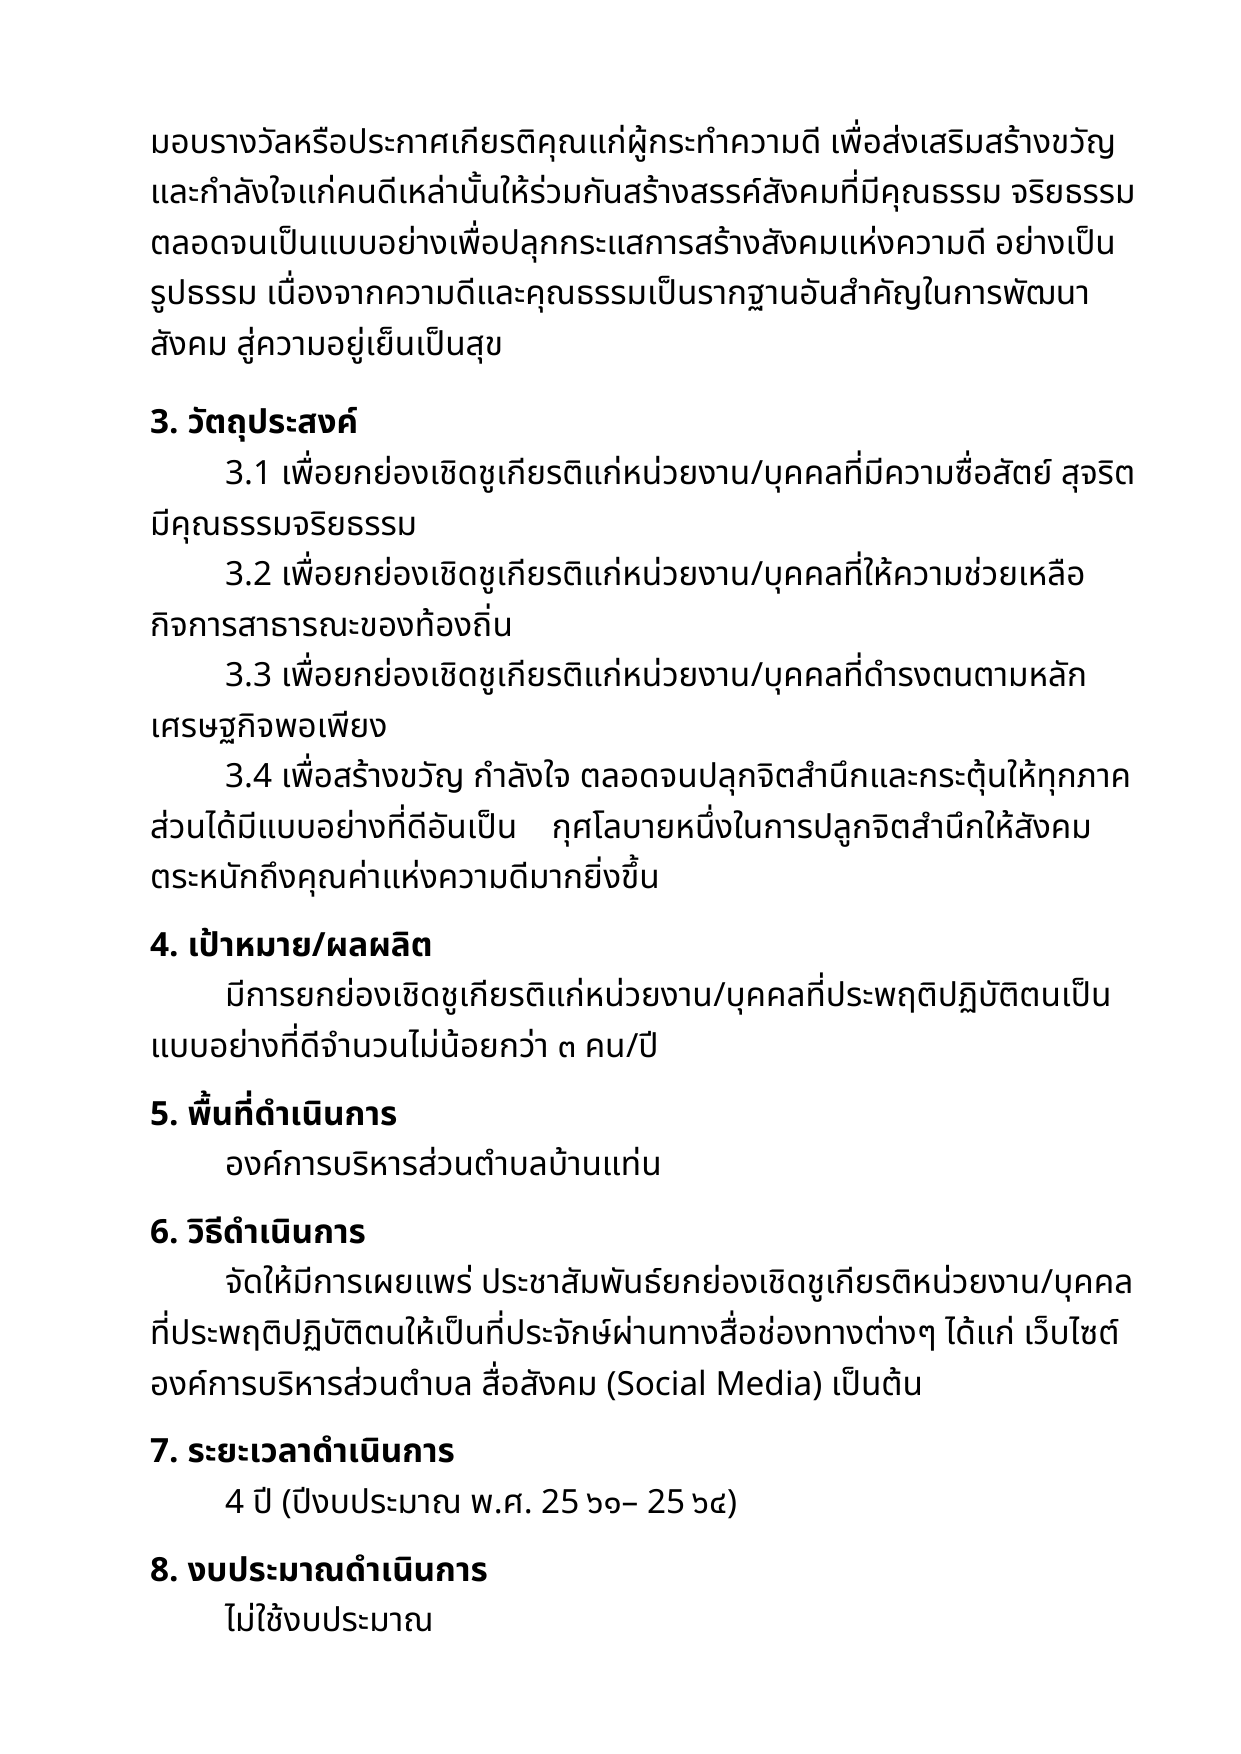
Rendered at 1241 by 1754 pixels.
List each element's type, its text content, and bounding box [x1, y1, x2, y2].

list 7. ระยะเวลาดําเนินการ [150, 1427, 1137, 1478]
list 3.1 เพื่อยกย่องเชิดชูเกียรติแก่หน่วยงาน/บุคคลที่มีความซื่อสัตย์ สุจริต มีคุณธรรมจริยธรรม [150, 449, 1137, 550]
list ไม่ใช้งบประมาณ [150, 1596, 1137, 1646]
list 5. พื้นที่ดําเนินการ [150, 1089, 1137, 1140]
list 8. งบประมาณดําเนินการ [150, 1545, 1137, 1596]
list 4. เป้าหมาย/ผลผลิต [150, 921, 1137, 971]
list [150, 118, 1137, 370]
list องค์การบริหารส่วนตําบลบ้านแท่น [150, 1140, 1137, 1191]
list มีการยกย่องเชิดชูเกียรติแก่หน่วยงาน/บุคคลที่ประพฤติปฏิบัติตนเป็นแบบอย่างที่ดีจํานวนไม่น้อยกว่า ๓ คน/ปี [150, 971, 1137, 1072]
list 3.4 เพื่อสร้างขวัญ กําลังใจ ตลอดจนปลุกจิตสํานึกและกระตุ้นให้ทุกภาคส่วนได้มีแบบอย่างที่ดีอันเป็น กุศโลบายหนึ่งในการปลูกจิตสํานึกให้สังคมตระหนักถึงคุณค่าแห่งความดีมากยิ่งขึ้น [150, 752, 1137, 903]
list 3.2 เพื่อยกย่องเชิดชูเกียรติแก่หน่วยงาน/บุคคลที่ให้ความช่วยเหลือกิจการสาธารณะของท้องถิ่น [150, 550, 1137, 651]
list 3. วัตถุประสงค์ [150, 398, 1137, 449]
list 6. วิธีดําเนินการ [150, 1208, 1137, 1258]
list จัดให้มีการเผยแพร่ ประชาสัมพันธ์ยกย่องเชิดชูเกียรติหน่วยงาน/บุคคล ที่ประพฤติปฏิบัติตนให้เป็นที่ประจักษ์ผ่านทางสื่อช่องทางต่างๆ ได้แก่ เว็บไซต์องค์การบริหารส่วนตําบล สื่อสังคม (Social Media) เป็นต้น [150, 1258, 1137, 1410]
list 4 ปี (ปีงบประมาณ พ.ศ. 25๖๑– 25๖๔) [150, 1478, 1137, 1528]
list 3.3 เพื่อยกย่องเชิดชูเกียรติแก่หน่วยงาน/บุคคลที่ดํารงตนตามหลักเศรษฐกิจพอเพียง [150, 651, 1137, 752]
